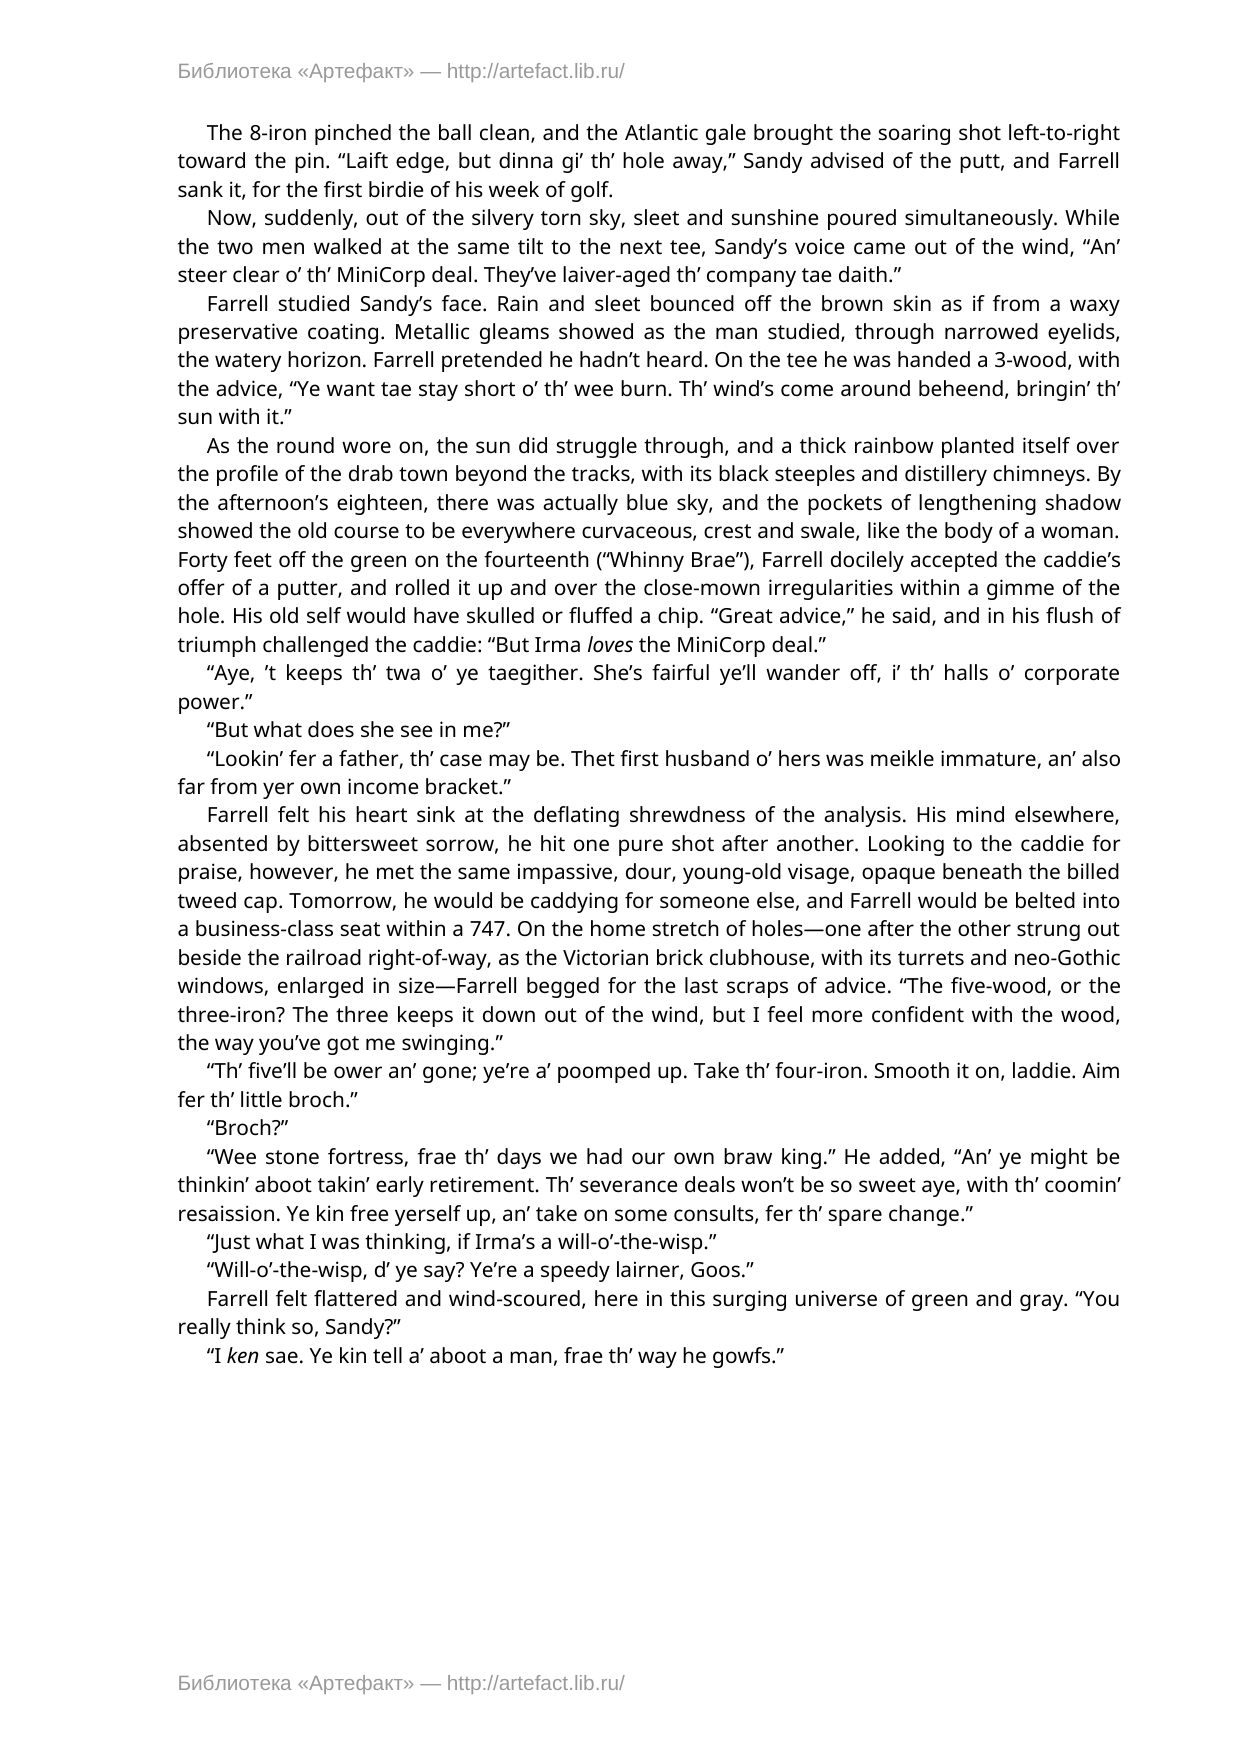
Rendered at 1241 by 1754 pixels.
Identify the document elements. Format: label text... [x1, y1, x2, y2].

text “Lookin’ fer a father, th’ case may be. Thet first husband o’ hers was meikle immature, an’ also far from yer own income bracket.” [177, 744, 1122, 801]
text Farrell felt his heart sink at the deflating shrewdness of the analysis. His mind elsewhere, absented by bittersweet sorrow, he hit one pure shot after another. Looking to the caddie for praise, however, he met the same impassive, dour, young-old visage, opaque beneath the billed tweed cap. Tomorrow, he would be caddying for someone else, and Farrell would be belted into a business-class seat within a 747. On the home stretch of holes—one after the other strung out beside the railroad right-of-way, as the Victorian brick clubhouse, with its turrets and neo-Gothic windows, enlarged in size—Farrell begged for the last scraps of advice. “The five-wood, or the three-iron? The three keeps it down out of the wind, but I feel more confident with the wood, the way you’ve got me swinging.” [177, 801, 1122, 1057]
text “Will-o’-the-wisp, d’ ye say? Ye’re a speedy lairner, Goos.” [177, 1256, 1122, 1284]
text Now, suddenly, out of the silvery torn sky, sleet and sunshine poured simultaneously. While the two men walked at the same tilt to the next tee, Sandy’s voice came out of the wind, “An’ steer clear o’ th’ MiniCorp deal. They’ve laiver-aged th’ company tae daith.” [177, 203, 1122, 289]
text “I ken sae. Ye kin tell a’ aboot a man, frae th’ way he gowfs.” [177, 1341, 1122, 1369]
text “But what does she see in me?” [177, 715, 1122, 744]
text Farrell studied Sandy’s face. Rain and sleet bounced off the brown skin as if from a waxy preservative coating. Metallic gleams showed as the man studied, through narrowed eyelids, the watery horizon. Farrell pretended he hadn’t heard. On the tee he was handed a 3-wood, with the advice, “Ye want tae stay short o’ th’ wee burn. Th’ wind’s come around beheend, bringin’ th’ sun with it.” [177, 289, 1122, 431]
text “Wee stone fortress, frae th’ days we had our own braw king.” He added, “An’ ye might be thinkin’ aboot takin’ early retirement. Th’ severance deals won’t be so sweet aye, with th’ coomin’ resaission. Ye kin free yerself up, an’ take on some consults, fer th’ spare change.” [177, 1142, 1122, 1227]
text As the round wore on, the sun did struggle through, and a thick rainbow planted itself over the profile of the drab town beyond the tracks, with its black steeples and distillery chimneys. By the afternoon’s eighteen, there was actually blue sky, and the pockets of lengthening shadow showed the old course to be everywhere curvaceous, crest and swale, like the body of a woman. Forty feet off the green on the fourteenth (“Whinny Brae”), Farrell docilely accepted the caddie’s offer of a putter, and rolled it up and over the close-mown irregularities within a gimme of the hole. His old self would have skulled or fluffed a chip. “Great advice,” he said, and in his flush of triumph challenged the caddie: “But Irma loves the MiniCorp deal.” [177, 431, 1122, 658]
text Farrell felt flattered and wind-scoured, here in this surging universe of green and gray. “You really think so, Sandy?” [177, 1284, 1122, 1341]
text “Aye, ’t keeps th’ twa o’ ye taegither. She’s fairful ye’ll wander off, i’ th’ halls o’ corporate power.” [177, 658, 1122, 715]
text “Just what I was thinking, if Irma’s a will-o’-the-wisp.” [177, 1227, 1122, 1256]
text The 8-iron pinched the ball clean, and the Atlantic gale brought the soaring shot left-to-right toward the pin. “Laift edge, but dinna gi’ th’ hole away,” Sandy advised of the putt, and Farrell sank it, for the first birdie of his week of golf. [177, 118, 1122, 203]
text “Th’ five’ll be ower an’ gone; ye’re a’ poomped up. Take th’ four-iron. Smooth it on, laddie. Aim fer th’ little broch.” [177, 1057, 1122, 1113]
text “Broch?” [177, 1113, 1122, 1142]
